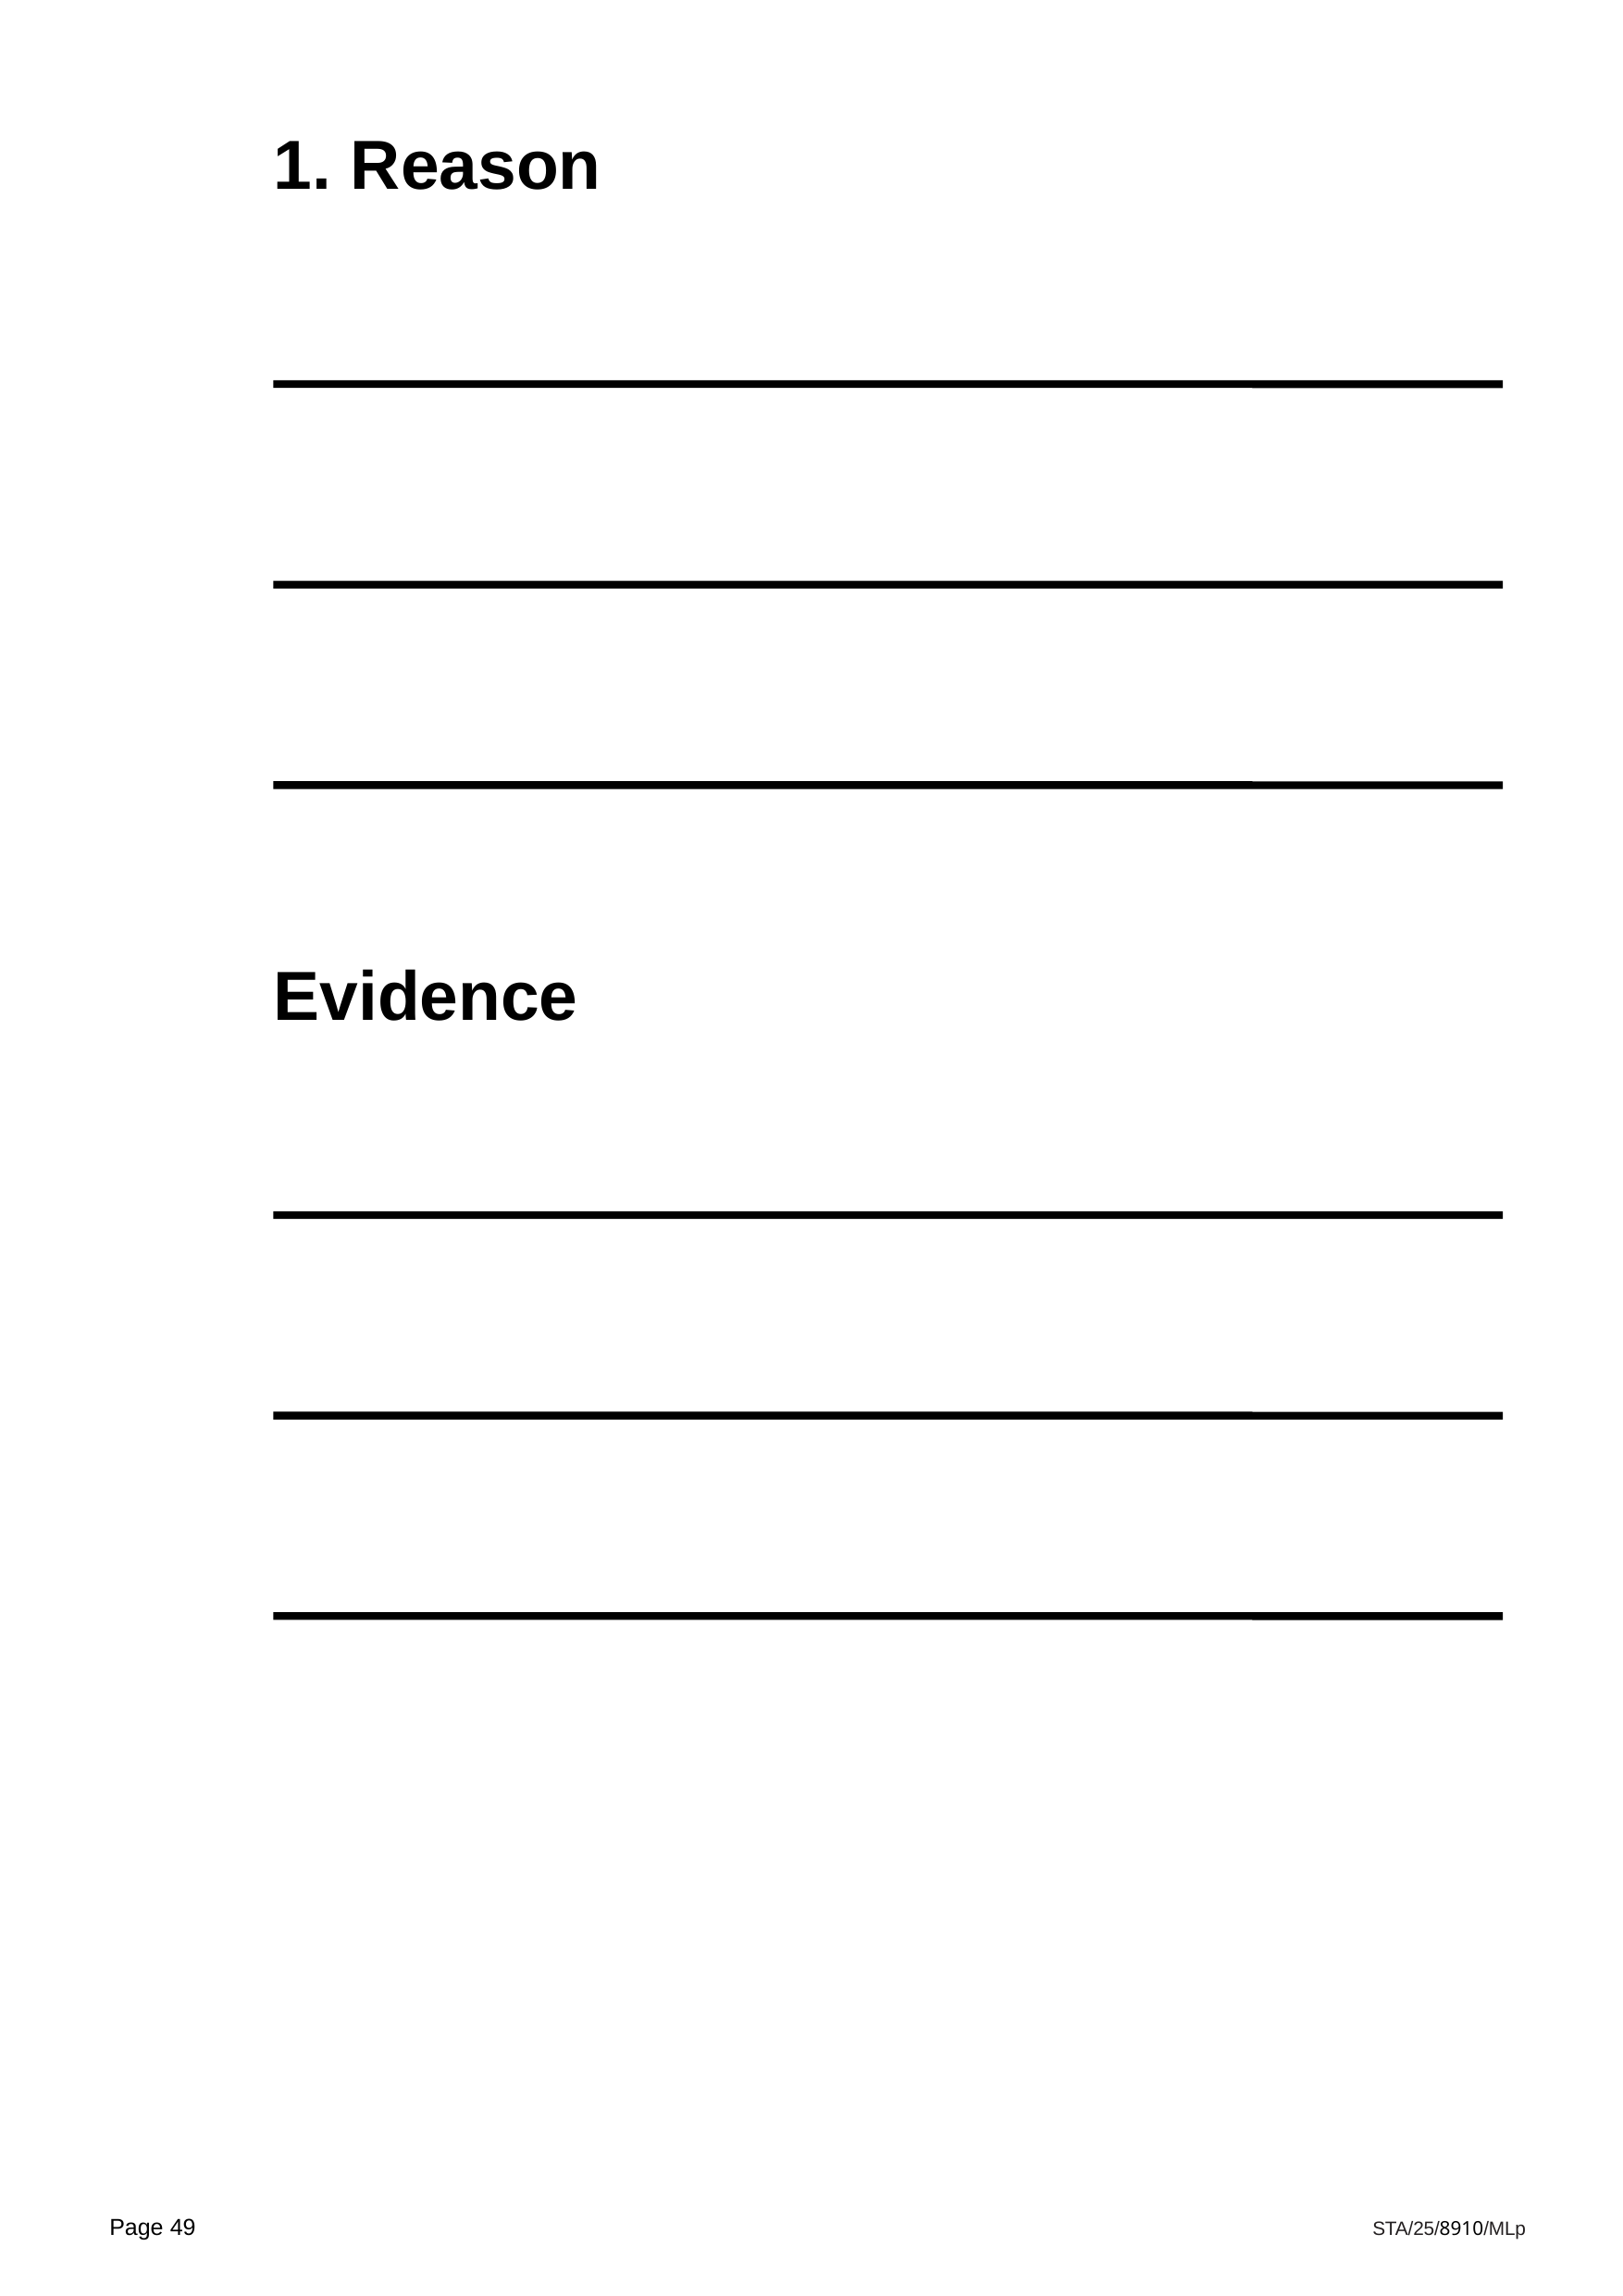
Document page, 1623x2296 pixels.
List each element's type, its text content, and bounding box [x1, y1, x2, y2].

text Evidence [273, 940, 1514, 1040]
text 1. Reason [273, 109, 1514, 209]
